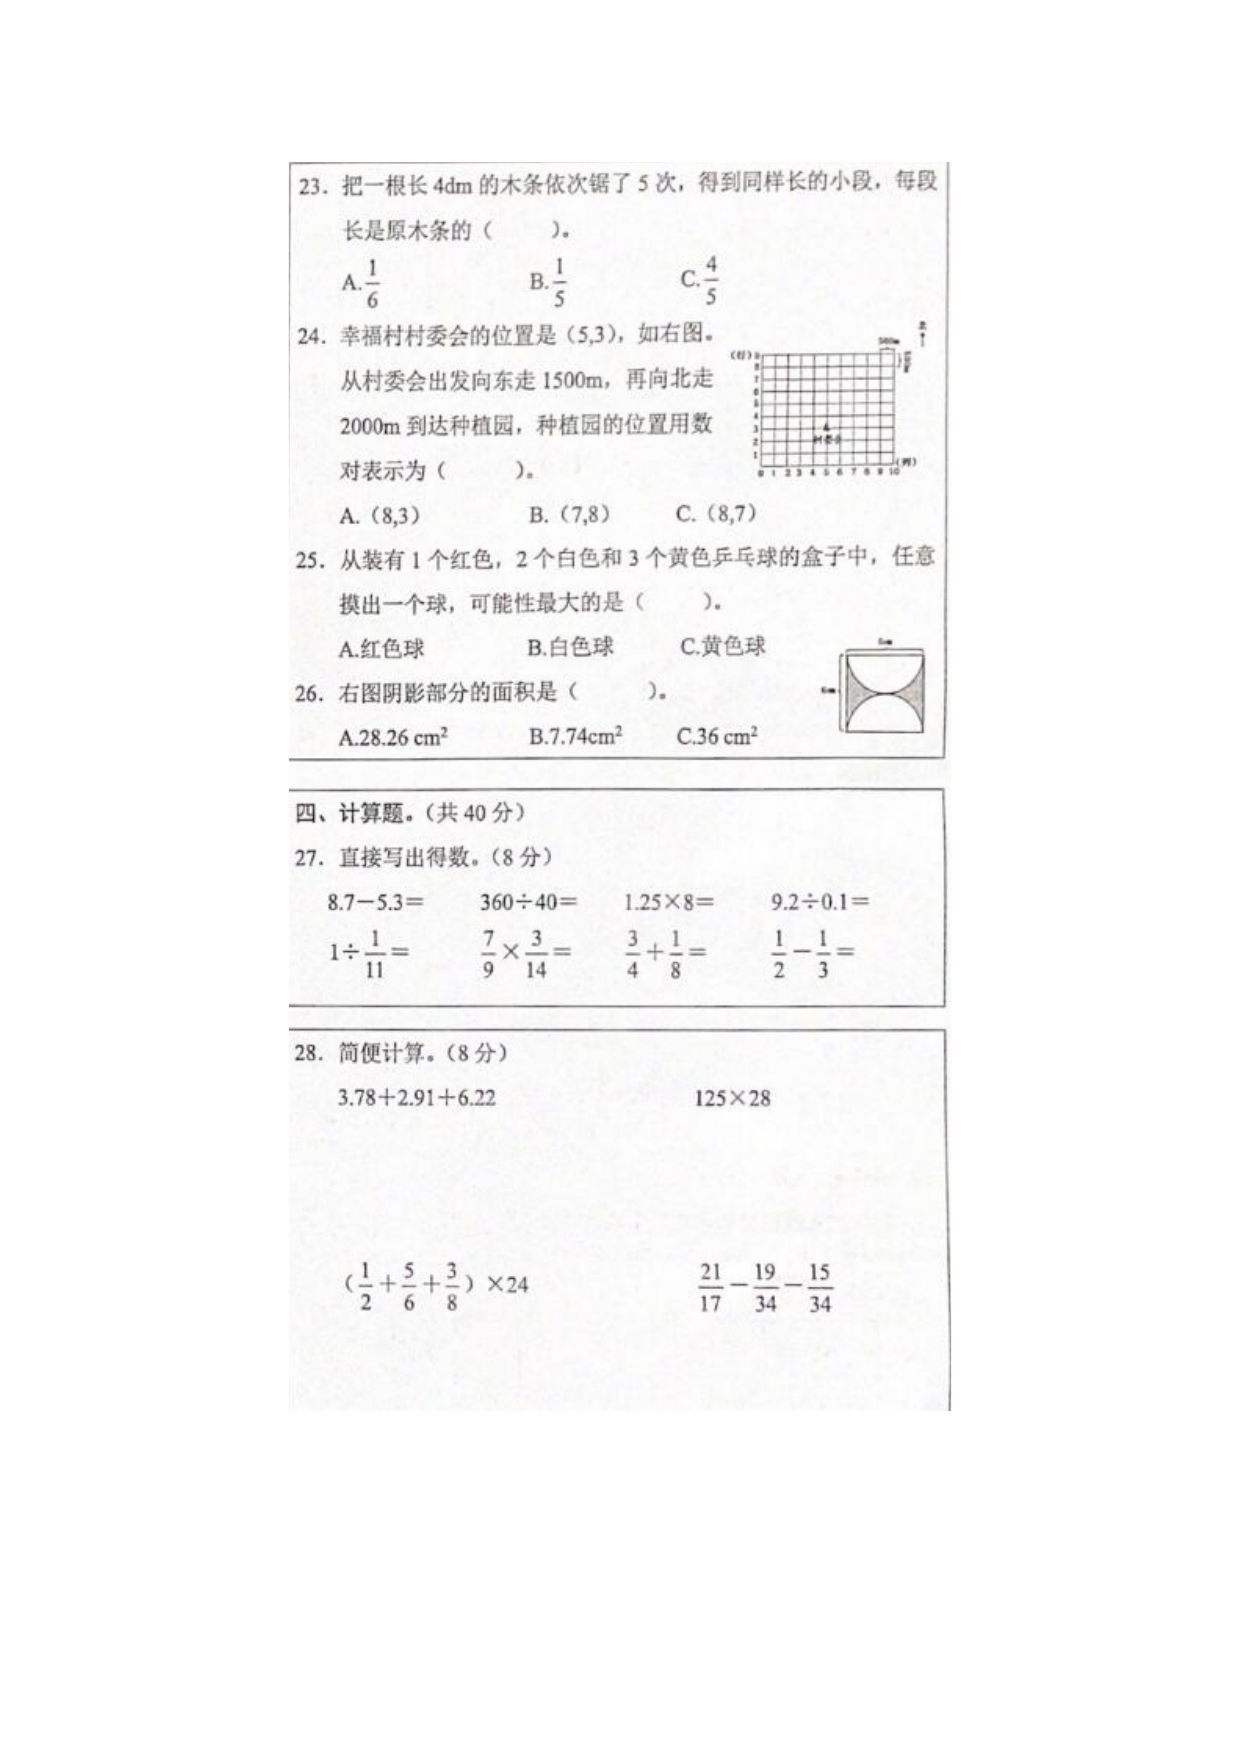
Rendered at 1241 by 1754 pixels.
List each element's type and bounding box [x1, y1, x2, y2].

picture [288, 162, 952, 1411]
